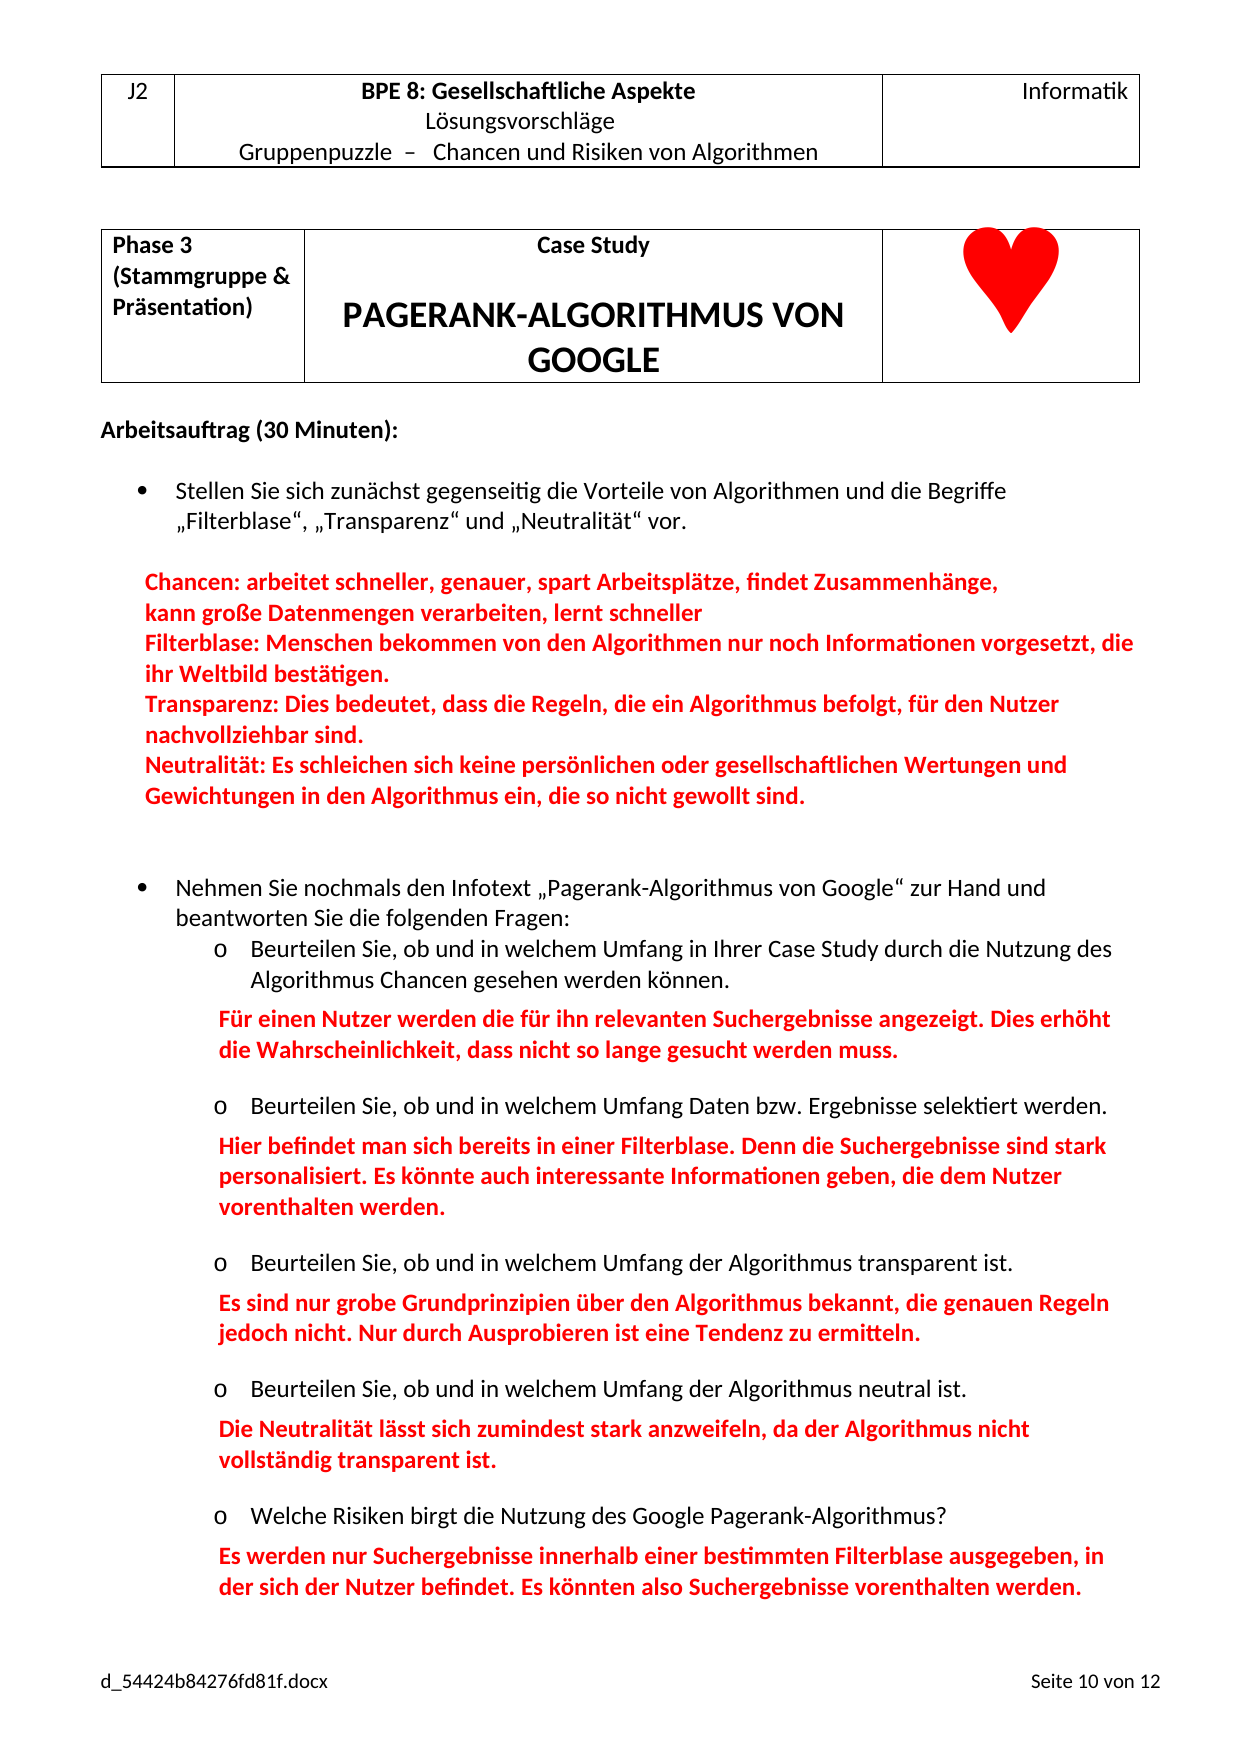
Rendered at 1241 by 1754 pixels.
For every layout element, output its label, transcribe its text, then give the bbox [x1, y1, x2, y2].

list Beurteilen Sie, ob und in welchem Umfang der Algorithmus transparent ist. [213, 1247, 1140, 1279]
text Filterblase: Menschen bekommen von den Algorithmen nur noch Informationen vorgesetzt, die ihr Weltbild bestätigen. [145, 627, 1140, 688]
list Stellen Sie sich zunächst gegenseitig die Vorteile von Algorithmen und die Begriffe „Filterblase“, „Transparenz“ und „Neutralität“ vor. [138, 475, 1140, 536]
text Arbeitsauftrag (30 Minuten): [100, 414, 1140, 444]
list Beurteilen Sie, ob und in welchem Umfang in Ihrer Case Study durch die Nutzung des Algorithmus Chancen gesehen werden können. [213, 933, 1140, 995]
table_header Case Study PAGERANK-ALGORITHMUS VON GOOGLE [305, 230, 882, 382]
text Hier befindet man sich bereits in einer Filterblase. Denn die Suchergebnisse sind stark personalisiert. Es könnte auch interessante Informationen geben, die dem Nutzer vorenthalten werden. [218, 1130, 1140, 1221]
table_header [883, 230, 1139, 382]
list Beurteilen Sie, ob und in welchem Umfang der Algorithmus neutral ist. [213, 1373, 1140, 1405]
text Es sind nur grobe Grundprinzipien über den Algorithmus bekannt, die genauen Regeln jedoch nicht. Nur durch Ausprobieren ist eine Tendenz zu ermitteln. [218, 1287, 1140, 1348]
table_header Phase 3 (Stammgruppe & Präsentation) [102, 230, 304, 382]
text Chancen: arbeitet schneller, genauer, spart Arbeitsplätze, findet Zusammenhänge, [145, 566, 1140, 597]
list Welche Risiken birgt die Nutzung des Google Pagerank-Algorithmus? [213, 1500, 1140, 1532]
text Transparenz: Dies bedeutet, dass die Regeln, die ein Algorithmus befolgt, für den Nutzer nachvollziehbar sind. [145, 688, 1140, 749]
text Für einen Nutzer werden die für ihn relevanten Suchergebnisse angezeigt. Dies erhöht die Wahrscheinlichkeit, dass nicht so lange gesucht werden muss. [218, 1003, 1140, 1064]
text Es werden nur Suchergebnisse innerhalb einer bestimmten Filterblase ausgegeben, in der sich der Nutzer befindet. Es könnten also Suchergebnisse vorenthalten werden. [218, 1540, 1140, 1601]
text Neutralität: Es schleichen sich keine persönlichen oder gesellschaftlichen Wertungen und Gewichtungen in den Algorithmus ein, die so nicht gewollt sind. [145, 749, 1140, 811]
text Die Neutralität lässt sich zumindest stark anzweifeln, da der Algorithmus nicht vollständig transparent ist. [218, 1413, 1140, 1474]
text kann große Datenmengen verarbeiten, lernt schneller [145, 597, 1140, 627]
list Nehmen Sie nochmals den Infotext „Pagerank-Algorithmus von Google“ zur Hand und beantworten Sie die folgenden Fragen: [138, 872, 1140, 933]
list Beurteilen Sie, ob und in welchem Umfang Daten bzw. Ergebnisse selektiert werden. [213, 1090, 1140, 1122]
